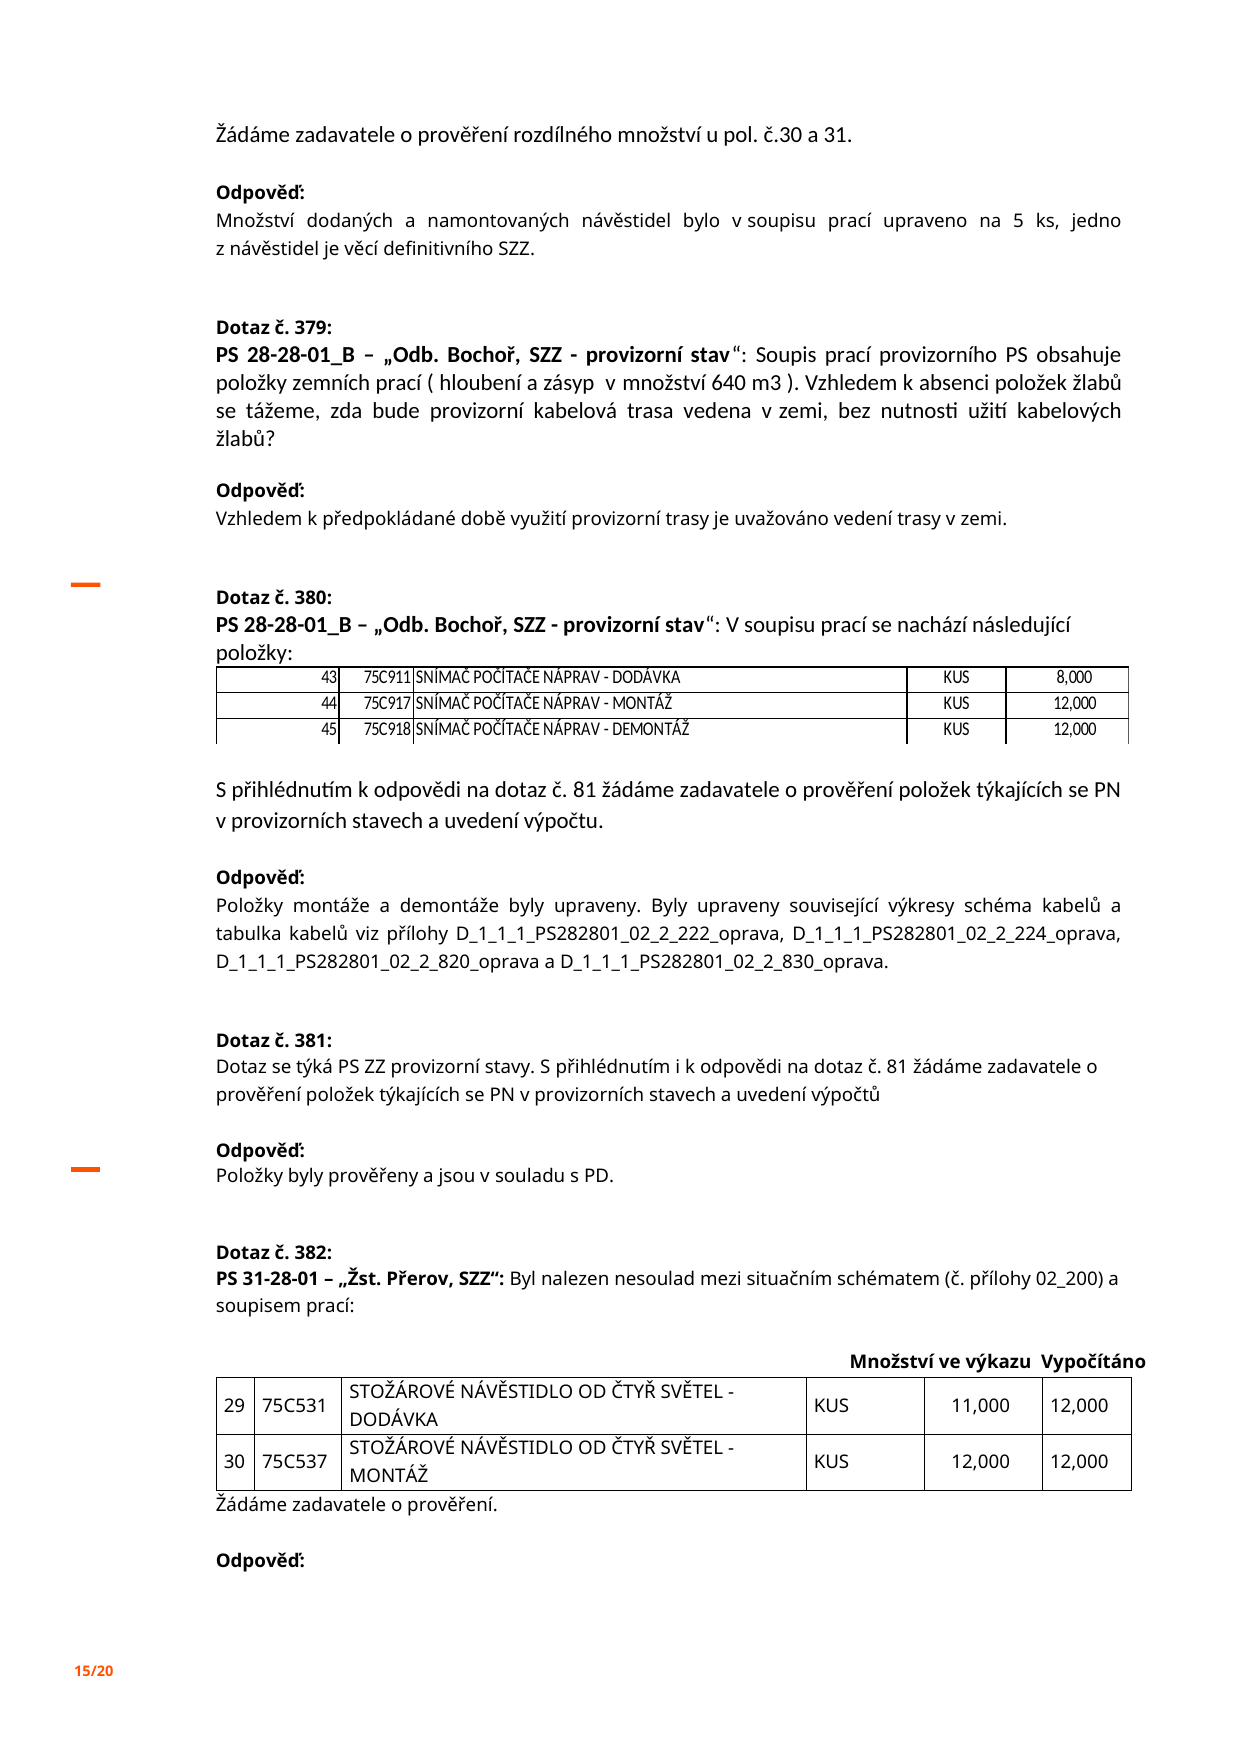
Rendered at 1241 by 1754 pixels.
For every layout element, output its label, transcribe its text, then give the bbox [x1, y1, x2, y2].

text Odpověď: [216, 1137, 1122, 1163]
text Odpověď: [216, 1547, 1122, 1573]
text Odpověď: [216, 478, 1122, 503]
text Položky byly prověřeny a jsou v souladu s PD. [216, 1163, 1122, 1188]
table_cell 75C537 [255, 1435, 341, 1490]
table_header STOŽÁROVÉ NÁVĚSTIDLO OD ČTYŘ SVĚTEL - DODÁVKA [342, 1378, 806, 1433]
table_cell STOŽÁROVÉ NÁVĚSTIDLO OD ČTYŘ SVĚTEL - MONTÁŽ [342, 1435, 806, 1490]
text PS 31-28-01 – „Žst. Přerov, SZZ“: Byl nalezen nesoulad mezi situačním schématem (č. přílohy 02_200) a soupisem prací: [216, 1265, 1122, 1318]
text Dotaz č. 380: [216, 585, 1122, 610]
text PS 28-28-01_B – „Odb. Bochoř, SZZ - provizorní stav“: V soupisu prací se nachází následující položky: [216, 610, 1122, 666]
table_header 11,000 [925, 1378, 1042, 1433]
text PS 28-28-01_B – „Odb. Bochoř, SZZ - provizorní stav“: Soupis prací provizorního PS obsahuje položky zemních prací ( hloubení a zásyp v množství 640 m3 ). Vzhledem k absenci položek žlabů se tážeme, zda bude provizorní kabelová trasa vedena v zemi, bez nutnosti užití kabelových žlabů? [216, 340, 1122, 452]
text Dotaz č. 381: [216, 1028, 1122, 1053]
text Vzhledem k předpokládané době využití provizorní trasy je uvažováno vedení trasy v zemi. [216, 506, 1122, 531]
table_cell 12,000 [1043, 1435, 1131, 1490]
table_cell 12,000 [925, 1435, 1042, 1490]
table_header 12,000 [1043, 1378, 1131, 1433]
text Žádáme zadavatele o prověření rozdílného množství u pol. č.30 a 31. [216, 121, 1122, 149]
text Dotaz č. 382: [216, 1239, 1122, 1265]
table_header KUS [807, 1378, 924, 1433]
text Dotaz č. 379: [216, 314, 1122, 340]
text Množství dodaných a namontovaných návěstidel bylo v soupisu prací upraveno na 5 ks, jedno z návěstidel je věcí definitivního SZZ. [216, 207, 1122, 261]
text S přihlédnutím k odpovědi na dotaz č. 81 žádáme zadavatele o prověření položek týkajících se PN v provizorních stavech a uvedení výpočtu. [216, 775, 1122, 834]
text Položky montáže a demontáže byly upraveny. Byly upraveny související výkresy schéma kabelů a tabulka kabelů viz přílohy D_1_1_1_PS282801_02_2_222_oprava, D_1_1_1_PS282801_02_2_224_oprava, D_1_1_1_PS282801_02_2_820_oprava a D_1_1_1_PS282801_02_2_830_oprava. [216, 892, 1122, 974]
text Odpověď: [216, 179, 1122, 205]
table_header 75C531 [255, 1378, 341, 1433]
text Žádáme zadavatele o prověření. [216, 1491, 1122, 1517]
table_header 29 [217, 1378, 254, 1433]
text Množství ve výkazu Vypočítáno [216, 1321, 1146, 1374]
table_cell 30 [217, 1435, 254, 1490]
text Odpověď: [216, 864, 1122, 890]
text Dotaz se týká PS ZZ provizorní stavy. S přihlédnutím i k odpovědi na dotaz č. 81 žádáme zadavatele o prověření položek týkajících se PN v provizorních stavech a uvedení výpočtů [216, 1053, 1122, 1107]
table_cell KUS [807, 1435, 924, 1490]
